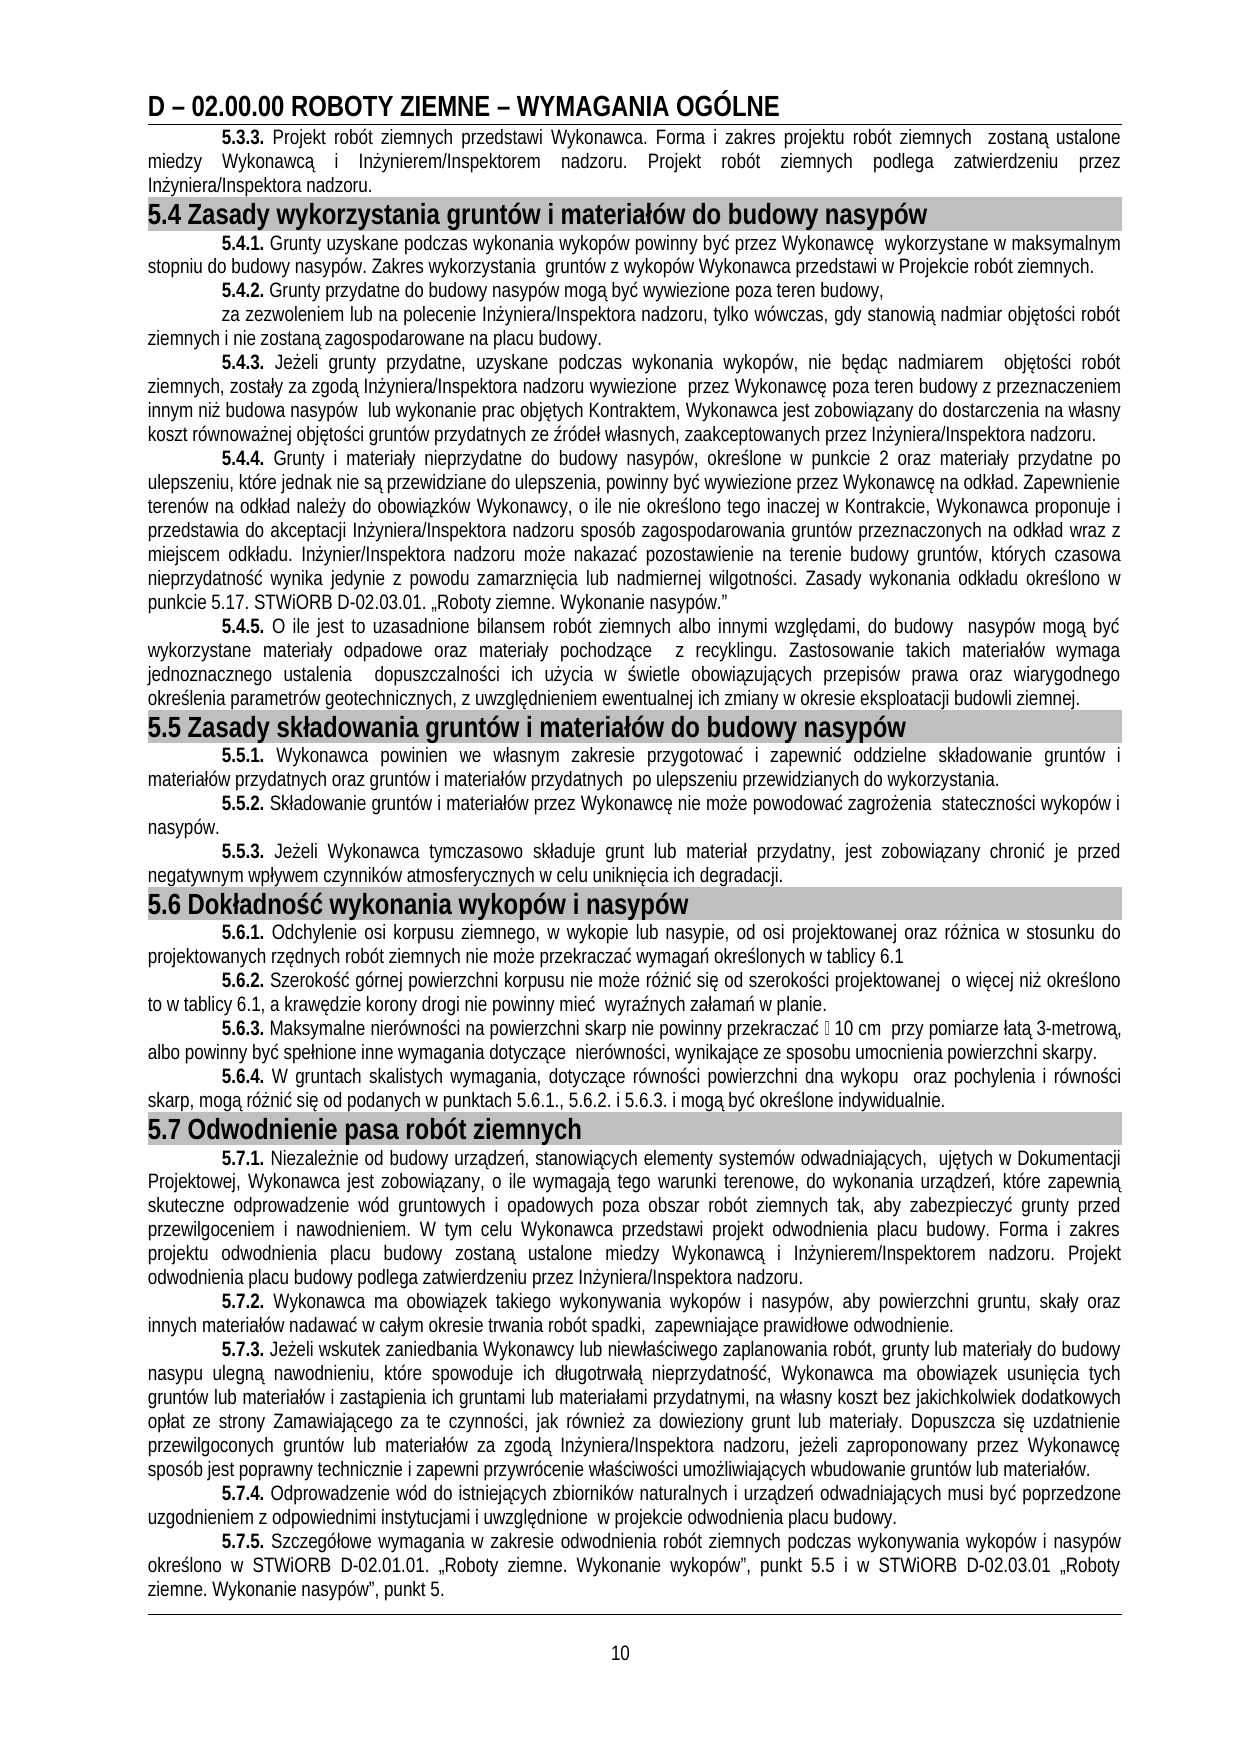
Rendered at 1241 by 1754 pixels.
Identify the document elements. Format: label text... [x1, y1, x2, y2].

text 5.4.5. O ile jest to uzasadnione bilansem robót ziemnych albo innymi względami, do budowy nasypów mogą być wykorzystane materiały odpadowe oraz materiały pochodzące z recyklingu. Zastosowanie takich materiałów wymaga jednoznacznego ustalenia dopuszczalności ich użycia w świetle obowiązujących przepisów prawa oraz wiarygodnego określenia parametrów geotechnicznych, z uwzględnieniem ewentualnej ich zmiany w okresie eksploatacji budowli ziemnej. [148, 614, 1122, 710]
text 5.5.1. Wykonawca powinien we własnym zakresie przygotować i zapewnić oddzielne składowanie gruntów i materiałów przydatnych oraz gruntów i materiałów przydatnych po ulepszeniu przewidzianych do wykorzystania. [148, 743, 1122, 791]
text 5.4.3. Jeżeli grunty przydatne, uzyskane podczas wykonania wykopów, nie będąc nadmiarem objętości robót ziemnych, zostały za zgodą Inżyniera/Inspektora nadzoru wywiezione przez Wykonawcę poza teren budowy z przeznaczeniem innym niż budowa nasypów lub wykonanie prac objętych Kontraktem, Wykonawca jest zobowiązany do dostarczenia na własny koszt równoważnej objętości gruntów przydatnych ze źródeł własnych, zaakceptowanych przez Inżyniera/Inspektora nadzoru. [148, 350, 1122, 446]
text 5.7.4. Odprowadzenie wód do istniejących zbiorników naturalnych i urządzeń odwadniających musi być poprzedzone uzgodnieniem z odpowiednimi instytucjami i uwzględnione w projekcie odwodnienia placu budowy. [148, 1481, 1122, 1529]
text 5.4.4. Grunty i materiały nieprzydatne do budowy nasypów, określone w punkcie 2 oraz materiały przydatne po ulepszeniu, które jednak nie są przewidziane do ulepszenia, powinny być wywiezione przez Wykonawcę na odkład. Zapewnienie terenów na odkład należy do obowiązków Wykonawcy, o ile nie określono tego inaczej w Kontrakcie, Wykonawca proponuje i przedstawia do akceptacji Inżyniera/Inspektora nadzoru sposób zagospodarowania gruntów przeznaczonych na odkład wraz z miejscem odkładu. Inżynier/Inspektora nadzoru może nakazać pozostawienie na terenie budowy gruntów, których czasowa nieprzydatność wynika jedynie z powodu zamarznięcia lub nadmiernej wilgotności. Zasady wykonania odkładu określono w punkcie 5.17. STWiORB D-02.03.01. „Roboty ziemne. Wykonanie nasypów.” [148, 446, 1122, 614]
subtitle 5.7 Odwodnienie pasa robót ziemnych [148, 1112, 1122, 1145]
text 5.5.2. Składowanie gruntów i materiałów przez Wykonawcę nie może powodować zagrożenia stateczności wykopów i nasypów. [148, 791, 1122, 839]
text 5.7.1. Niezależnie od budowy urządzeń, stanowiących elementy systemów odwadniających, ujętych w Dokumentacji Projektowej, Wykonawca jest zobowiązany, o ile wymagają tego warunki terenowe, do wykonania urządzeń, które zapewnią skuteczne odprowadzenie wód gruntowych i opadowych poza obszar robót ziemnych tak, aby zabezpieczyć grunty przed przewilgoceniem i nawodnieniem. W tym celu Wykonawca przedstawi projekt odwodnienia placu budowy. Forma i zakres projektu odwodnienia placu budowy zostaną ustalone miedzy Wykonawcą i Inżynierem/Inspektorem nadzoru. Projekt odwodnienia placu budowy podlega zatwierdzeniu przez Inżyniera/Inspektora nadzoru. [148, 1145, 1122, 1289]
subtitle 5.5 Zasady składowania gruntów i materiałów do budowy nasypów [148, 710, 1122, 743]
text 5.7.2. Wykonawca ma obowiązek takiego wykonywania wykopów i nasypów, aby powierzchni gruntu, skały oraz innych materiałów nadawać w całym okresie trwania robót spadki, zapewniające prawidłowe odwodnienie. [148, 1289, 1122, 1337]
text 5.6.1. Odchylenie osi korpusu ziemnego, w wykopie lub nasypie, od osi projektowanej oraz różnica w stosunku do projektowanych rzędnych robót ziemnych nie może przekraczać wymagań określonych w tablicy 6.1 [148, 920, 1122, 968]
text 5.3.3. Projekt robót ziemnych przedstawi Wykonawca. Forma i zakres projektu robót ziemnych zostaną ustalone miedzy Wykonawcą i Inżynierem/Inspektorem nadzoru. Projekt robót ziemnych podlega zatwierdzeniu przez Inżyniera/Inspektora nadzoru. [148, 125, 1122, 197]
text 5.5.3. Jeżeli Wykonawca tymczasowo składuje grunt lub materiał przydatny, jest zobowiązany chronić je przed negatywnym wpływem czynników atmosferycznych w celu uniknięcia ich degradacji. [148, 839, 1122, 887]
text 5.7.5. Szczegółowe wymagania w zakresie odwodnienia robót ziemnych podczas wykonywania wykopów i nasypów określono w STWiORB D-02.01.01. „Roboty ziemne. Wykonanie wykopów”, punkt 5.5 i w STWiORB D-02.03.01 „Roboty ziemne. Wykonanie nasypów”, punkt 5. [148, 1529, 1122, 1601]
subtitle 5.4 Zasady wykorzystania gruntów i materiałów do budowy nasypów [148, 197, 1122, 231]
text 5.6.4. W gruntach skalistych wymagania, dotyczące równości powierzchni dna wykopu oraz pochylenia i równości skarp, mogą różnić się od podanych w punktach 5.6.1., 5.6.2. i 5.6.3. i mogą być określone indywidualnie. [148, 1064, 1122, 1112]
text 5.6.3. Maksymalne nierówności na powierzchni skarp nie powinny przekraczać  10 cm przy pomiarze łatą 3-metrową, albo powinny być spełnione inne wymagania dotyczące nierówności, wynikające ze sposobu umocnienia powierzchni skarpy. [148, 1016, 1122, 1064]
text 5.4.1. Grunty uzyskane podczas wykonania wykopów powinny być przez Wykonawcę wykorzystane w maksymalnym stopniu do budowy nasypów. Zakres wykorzystania gruntów z wykopów Wykonawca przedstawi w Projekcie robót ziemnych. [148, 231, 1122, 278]
text 5.6.2. Szerokość górnej powierzchni korpusu nie może różnić się od szerokości projektowanej o więcej niż określono to w tablicy 6.1, a krawędzie korony drogi nie powinny mieć wyraźnych załamań w planie. [148, 968, 1122, 1016]
text 5.4.2. Grunty przydatne do budowy nasypów mogą być wywiezione poza teren budowy, [148, 278, 1122, 302]
text 5.7.3. Jeżeli wskutek zaniedbania Wykonawcy lub niewłaściwego zaplanowania robót, grunty lub materiały do budowy nasypu ulegną nawodnieniu, które spowoduje ich długotrwałą nieprzydatność, Wykonawca ma obowiązek usunięcia tych gruntów lub materiałów i zastąpienia ich gruntami lub materiałami przydatnymi, na własny koszt bez jakichkolwiek dodatkowych opłat ze strony Zamawiającego za te czynności, jak również za dowieziony grunt lub materiały. Dopuszcza się uzdatnienie przewilgoconych gruntów lub materiałów za zgodą Inżyniera/Inspektora nadzoru, jeżeli zaproponowany przez Wykonawcę sposób jest poprawny technicznie i zapewni przywrócenie właściwości umożliwiających wbudowanie gruntów lub materiałów. [148, 1337, 1122, 1481]
text za zezwoleniem lub na polecenie Inżyniera/Inspektora nadzoru, tylko wówczas, gdy stanowią nadmiar objętości robót ziemnych i nie zostaną zagospodarowane na placu budowy. [148, 302, 1122, 350]
subtitle 5.6 Dokładność wykonania wykopów i nasypów [148, 887, 1122, 920]
